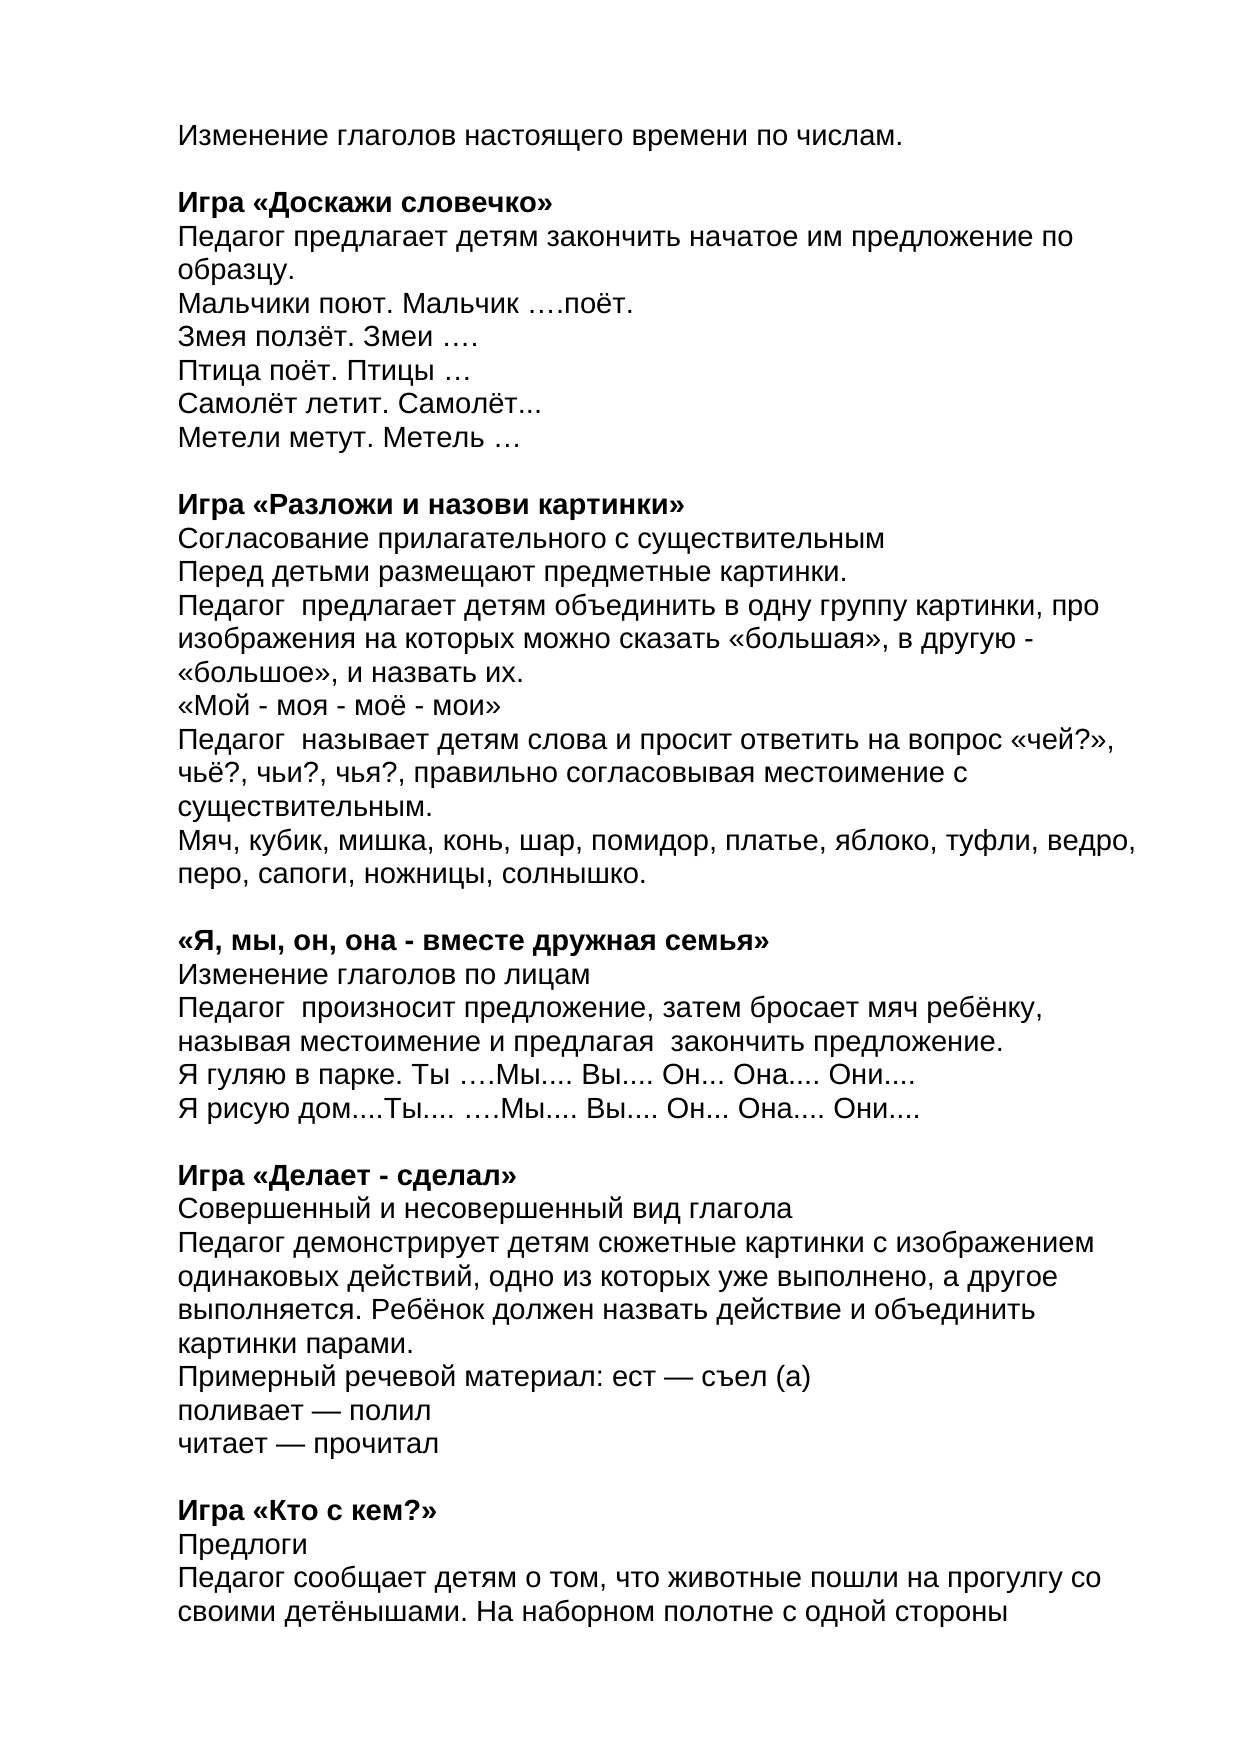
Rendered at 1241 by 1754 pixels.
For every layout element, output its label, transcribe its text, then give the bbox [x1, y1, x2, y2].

text Метели метут. Метель … [177, 420, 1152, 453]
text Предлоги [177, 1527, 1152, 1560]
text Педагог предлагает детям закончить начатое им предложение по образцу. [177, 219, 1152, 286]
text «Мой - моя - моё - мои» [177, 688, 1152, 722]
text Согласование прилагательного с существительным [177, 521, 1152, 554]
text поливает — полил [177, 1393, 1152, 1426]
text Самолёт летит. Самолёт... [177, 386, 1152, 420]
text «Я, мы, он, она - вместе дружная семья» [177, 889, 1152, 957]
text Я рисую дом....Ты.... ….Мы.... Вы.... Он... Она.... Они.... [177, 1091, 1152, 1124]
text Игра «Кто с кем?» [177, 1493, 1152, 1527]
text читает — прочитал [177, 1426, 1152, 1460]
text Примерный речевой материал: ест — съел (а) [177, 1359, 1152, 1393]
text Педагог произносит предложение, затем бросает мяч ребёнку, называя местоимение и предлагая закончить предложение. [177, 990, 1152, 1057]
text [177, 1560, 1152, 1627]
text Птица поёт. Птицы … [177, 353, 1152, 386]
text Змея ползёт. Змеи …. [177, 319, 1152, 353]
text Игра «Делает - сделал» [177, 1158, 1152, 1191]
text Педагог называет детям слова и просит ответить на вопрос «чей?», чьё?, чьи?, чья?, правильно согласовывая местоимение с существительным. [177, 722, 1152, 822]
text Перед детьми размещают предметные картинки. [177, 554, 1152, 588]
text Изменение глаголов по лицам [177, 957, 1152, 990]
text Игра «Доскажи словечко» [177, 185, 1152, 219]
text Я гуляю в парке. Ты ….Мы.... Вы.... Он... Она.... Они.... [177, 1057, 1152, 1091]
text Игра «Разложи и назови картинки» [177, 487, 1152, 521]
text Совершенный и несовершенный вид глагола [177, 1191, 1152, 1225]
text Изменение глаголов настоящего времени по числам. [177, 118, 1152, 152]
text Мальчики поют. Мальчик ….поёт. [177, 286, 1152, 319]
text Педагог демонстрирует детям сюжетные картинки с изображением одинаковых действий, одно из которых уже выполнено, а другое выполняется. Ребёнок должен назвать действие и объединить картинки парами. [177, 1225, 1152, 1359]
text Мяч, кубик, мишка, конь, шар, помидор, платье, яблоко, туфли, ведро, перо, сапоги, ножницы, солнышко. [177, 822, 1152, 889]
text Педагог предлагает детям объединить в одну группу картинки, про изображения на которых можно сказать «большая», в другую - «большое», и назвать их. [177, 588, 1152, 688]
